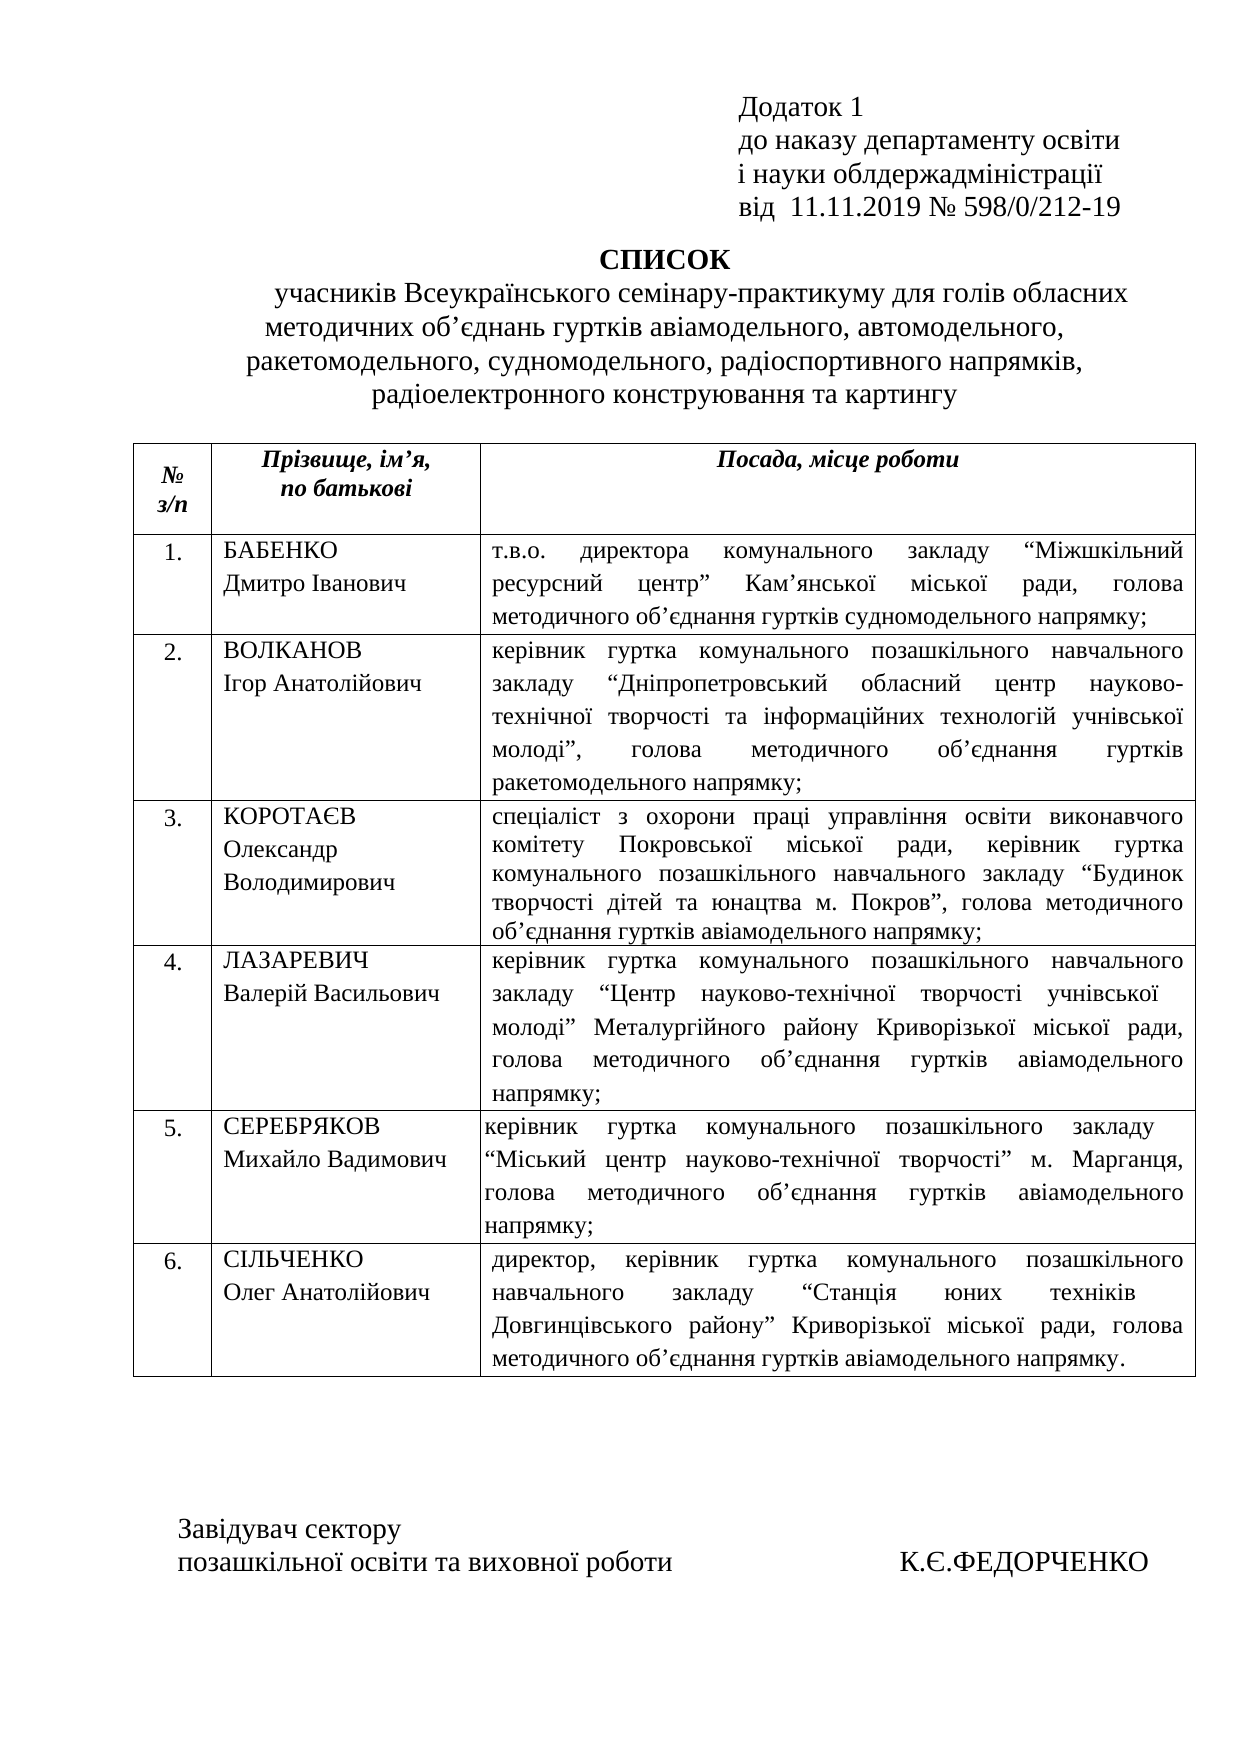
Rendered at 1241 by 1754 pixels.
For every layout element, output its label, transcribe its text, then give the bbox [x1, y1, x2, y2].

table_cell керівник гуртка комунального позашкільного навчального закладу “Центр науково-технічної творчості учнівської молодіˮ Металургійного району Криворізької міської ради, голова методичного об’єднання гуртків авіамодельного напрямку; [481, 946, 1195, 1110]
text СПИСОК [177, 242, 1152, 276]
table_cell ЛАЗАРЕВИЧ Валерій Васильович [212, 946, 480, 1110]
text Завідувач сектору [177, 1511, 1152, 1544]
text від 11.11.2019 № 598/0/212-19 [177, 189, 1152, 223]
table_header № з/п [134, 444, 211, 534]
table_cell [134, 946, 211, 1110]
text позашкільної освіти та виховної роботи К.Є.ФЕДОРЧЕНКО [177, 1544, 1152, 1578]
table_header Посада, місце роботи [481, 444, 1195, 534]
text учасників Всеукраїнського семінару-практикуму для голів обласних методичних об’єднань гуртків авіамодельного, автомодельного, ракетомодельного, судномодельного, радіоспортивного напрямків, радіоелектронного конструювання та картингу [177, 276, 1152, 410]
table_cell спеціаліст з охорони праці управління освіти виконавчого комітету Покровської міської ради, керівник гуртка комунального позашкільного навчального закладу “Будинок творчості дітей та юнацтва м. Покров”, голова методичного об’єднання гуртків авіамодельного напрямку; [481, 801, 1195, 944]
table_cell ВОЛКАНОВ Ігор Анатолійович [212, 635, 480, 800]
table_cell [134, 1244, 211, 1376]
table_cell керівник гуртка комунального позашкільного навчального закладу “Дніпропетровський обласний центр науково- технічної творчості та інформаційних технологій учнівської молоді”, голова методичного об’єднання гуртків ракетомодельного напрямку; [481, 635, 1195, 800]
table_cell [134, 635, 211, 800]
table_cell БАБЕНКО Дмитро Іванович [212, 535, 480, 634]
table_cell [134, 1111, 211, 1243]
table_cell [134, 801, 211, 944]
table_cell [134, 535, 211, 634]
text Додаток 1 [177, 89, 1152, 122]
table_cell СЕРЕБРЯКОВ Михайло Вадимович [212, 1111, 480, 1243]
table_header Прізвище, ім’я, по батькові [212, 444, 480, 534]
table_cell керівник гуртка комунального позашкільного закладу “Міський центр науково-технічної творчості” м. Марганця, голова методичного об’єднання гуртків авіамодельного напрямку; [481, 1111, 1195, 1243]
text до наказу департаменту освіти і науки облдержадміністрації [177, 122, 1152, 189]
table_cell КОРОТАЄВ Олександр Володимирович [212, 801, 480, 944]
table_cell т.в.о. директора комунального закладу “Міжшкільний ресурсний центр” Кам’янської міської ради, голова методичного об’єднання гуртків судномодельного напрямку; [481, 535, 1195, 634]
table_cell СІЛЬЧЕНКО Олег Анатолійович [212, 1244, 480, 1376]
table_cell директор, керівник гуртка комунального позашкільного навчального закладу “Станція юних техніків Довгинцівського району” Криворізької міської ради, голова методичного об’єднання гуртків авіамодельного напрямку. [481, 1244, 1195, 1376]
